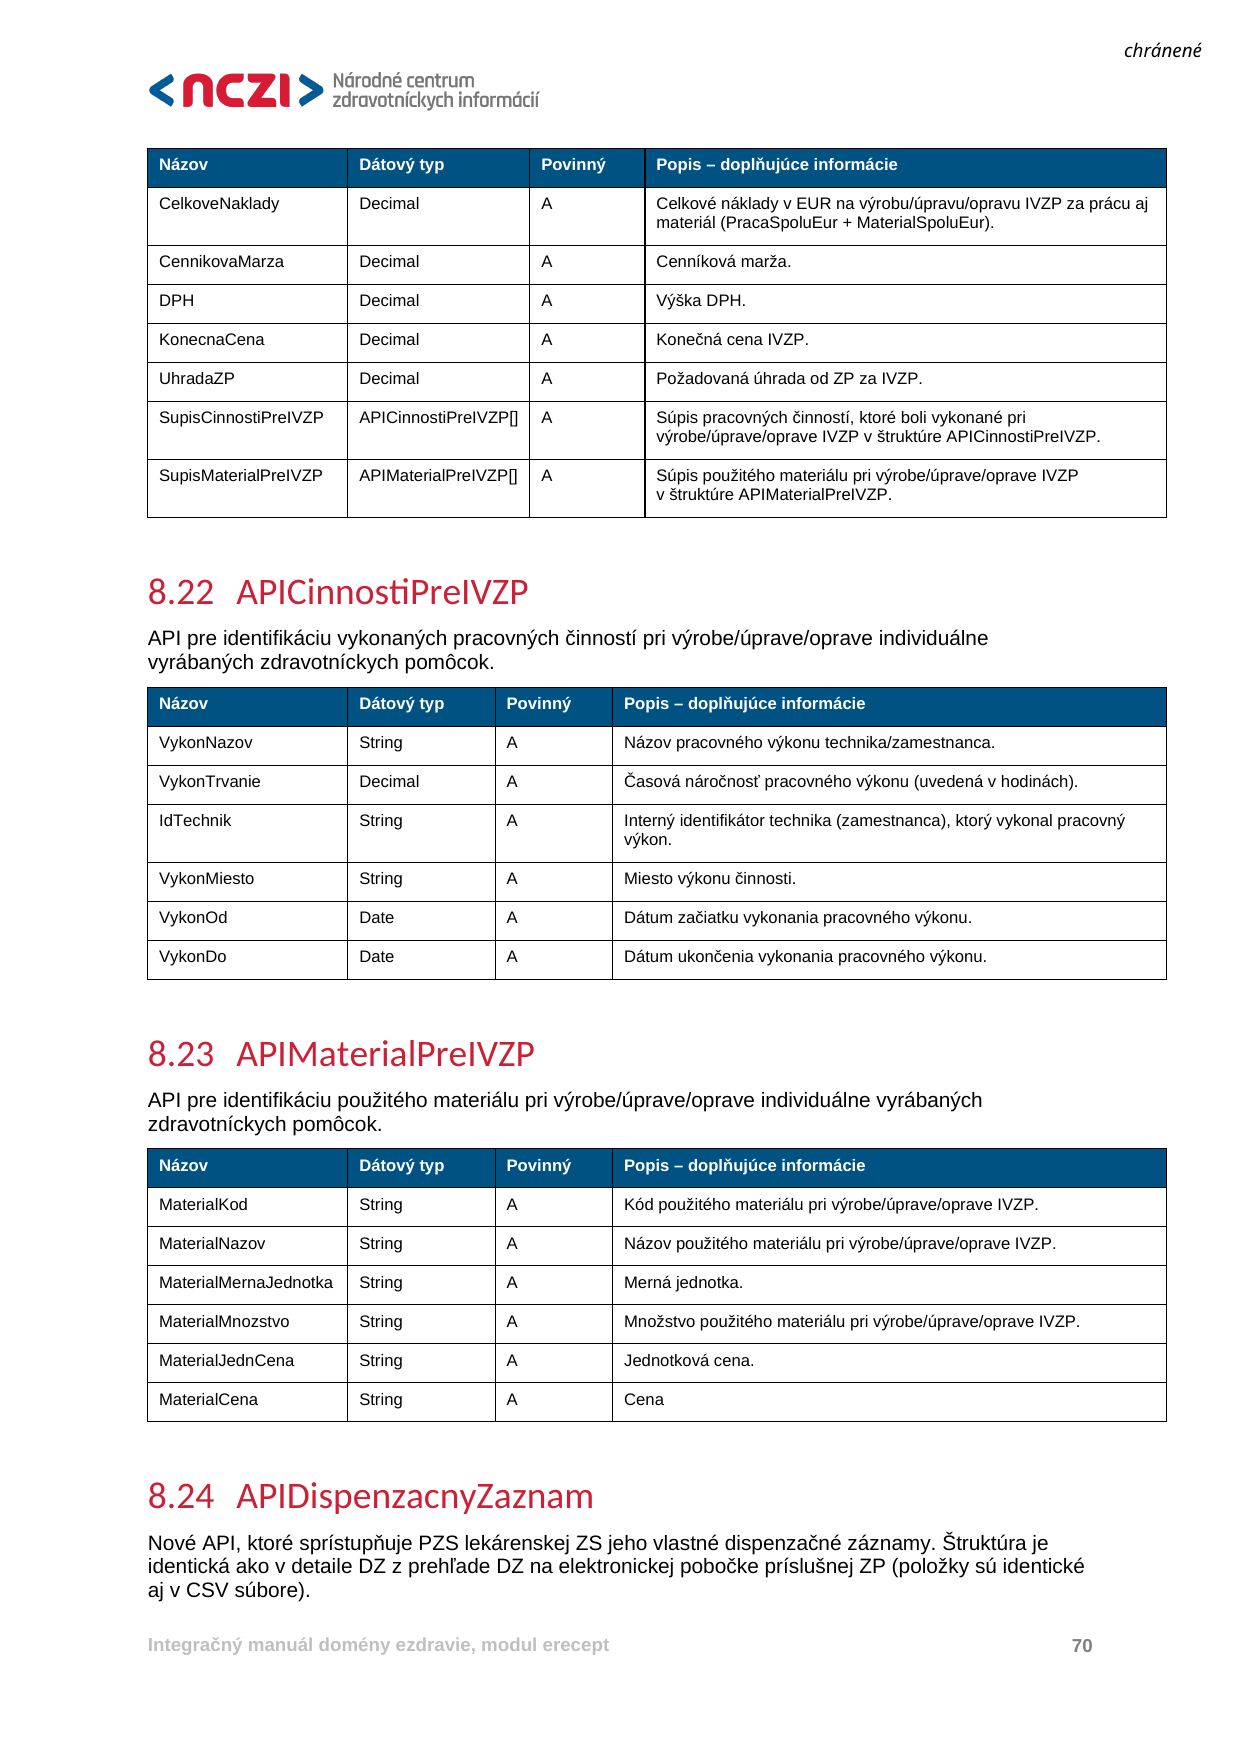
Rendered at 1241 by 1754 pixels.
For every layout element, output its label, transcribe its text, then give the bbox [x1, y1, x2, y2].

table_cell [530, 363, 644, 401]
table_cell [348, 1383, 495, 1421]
picture [137, 58, 552, 124]
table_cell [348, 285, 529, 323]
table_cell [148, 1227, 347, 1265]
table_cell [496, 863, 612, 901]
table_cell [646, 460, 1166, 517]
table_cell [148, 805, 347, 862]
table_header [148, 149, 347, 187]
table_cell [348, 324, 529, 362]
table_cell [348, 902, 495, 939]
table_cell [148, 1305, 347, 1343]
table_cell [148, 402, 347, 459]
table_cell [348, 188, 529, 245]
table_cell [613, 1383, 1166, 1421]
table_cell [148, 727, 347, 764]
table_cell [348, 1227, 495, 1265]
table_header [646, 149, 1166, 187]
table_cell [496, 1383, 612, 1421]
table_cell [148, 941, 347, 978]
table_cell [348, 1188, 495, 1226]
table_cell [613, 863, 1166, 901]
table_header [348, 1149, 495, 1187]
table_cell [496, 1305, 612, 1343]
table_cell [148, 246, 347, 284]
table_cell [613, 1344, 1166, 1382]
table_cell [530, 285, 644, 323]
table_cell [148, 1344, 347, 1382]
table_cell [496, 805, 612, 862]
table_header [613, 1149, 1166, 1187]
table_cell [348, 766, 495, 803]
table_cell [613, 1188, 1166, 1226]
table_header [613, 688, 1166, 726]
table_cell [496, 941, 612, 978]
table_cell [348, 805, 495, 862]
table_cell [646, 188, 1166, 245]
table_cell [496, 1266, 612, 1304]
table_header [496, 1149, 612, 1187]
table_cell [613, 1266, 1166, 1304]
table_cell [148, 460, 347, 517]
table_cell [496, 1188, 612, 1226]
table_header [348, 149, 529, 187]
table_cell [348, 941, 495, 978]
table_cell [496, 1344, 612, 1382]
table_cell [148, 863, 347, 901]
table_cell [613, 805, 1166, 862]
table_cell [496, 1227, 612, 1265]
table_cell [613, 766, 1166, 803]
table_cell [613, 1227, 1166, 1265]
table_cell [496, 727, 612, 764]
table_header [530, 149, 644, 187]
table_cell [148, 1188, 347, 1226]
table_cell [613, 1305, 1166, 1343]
text Nové API, ktoré sprístupňuje PZS lekárenskej ZS jeho vlastné dispenzačné záznamy. Štruktúra je identická ako v detaile DZ z prehľade DZ na elektronickej pobočke príslušnej ZP (položky sú identické aj v CSV súbore). [148, 1530, 1093, 1602]
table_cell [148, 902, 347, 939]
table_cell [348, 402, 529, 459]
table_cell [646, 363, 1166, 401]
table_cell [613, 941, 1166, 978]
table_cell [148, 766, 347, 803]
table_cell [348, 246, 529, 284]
text API pre identifikáciu vykonaných pracovných činností pri výrobe/úprave/oprave individuálne vyrábaných zdravotníckych pomôcok. [148, 626, 1093, 674]
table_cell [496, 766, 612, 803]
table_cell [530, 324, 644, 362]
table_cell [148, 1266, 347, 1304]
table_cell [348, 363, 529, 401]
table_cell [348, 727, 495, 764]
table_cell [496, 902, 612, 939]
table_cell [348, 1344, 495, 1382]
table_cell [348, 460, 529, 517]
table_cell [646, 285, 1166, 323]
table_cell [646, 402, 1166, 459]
text API pre identifikáciu použitého materiálu pri výrobe/úprave/oprave individuálne vyrábaných zdravotníckych pomôcok. [148, 1088, 1093, 1136]
text APIDispenzacnyZaznam [148, 1472, 1093, 1518]
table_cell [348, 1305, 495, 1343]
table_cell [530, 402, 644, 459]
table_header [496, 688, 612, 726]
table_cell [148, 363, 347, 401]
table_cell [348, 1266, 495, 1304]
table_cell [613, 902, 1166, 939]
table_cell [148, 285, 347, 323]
text APIMaterialPreIVZP [148, 1029, 1093, 1075]
text APICinnostiPreIVZP [148, 568, 1093, 614]
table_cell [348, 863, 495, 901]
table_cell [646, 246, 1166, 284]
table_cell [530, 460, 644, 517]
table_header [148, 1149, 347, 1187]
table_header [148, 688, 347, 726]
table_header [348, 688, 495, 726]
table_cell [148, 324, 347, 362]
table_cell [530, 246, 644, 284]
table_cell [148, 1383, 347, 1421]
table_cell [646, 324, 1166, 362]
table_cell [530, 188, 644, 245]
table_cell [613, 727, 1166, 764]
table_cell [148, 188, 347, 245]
